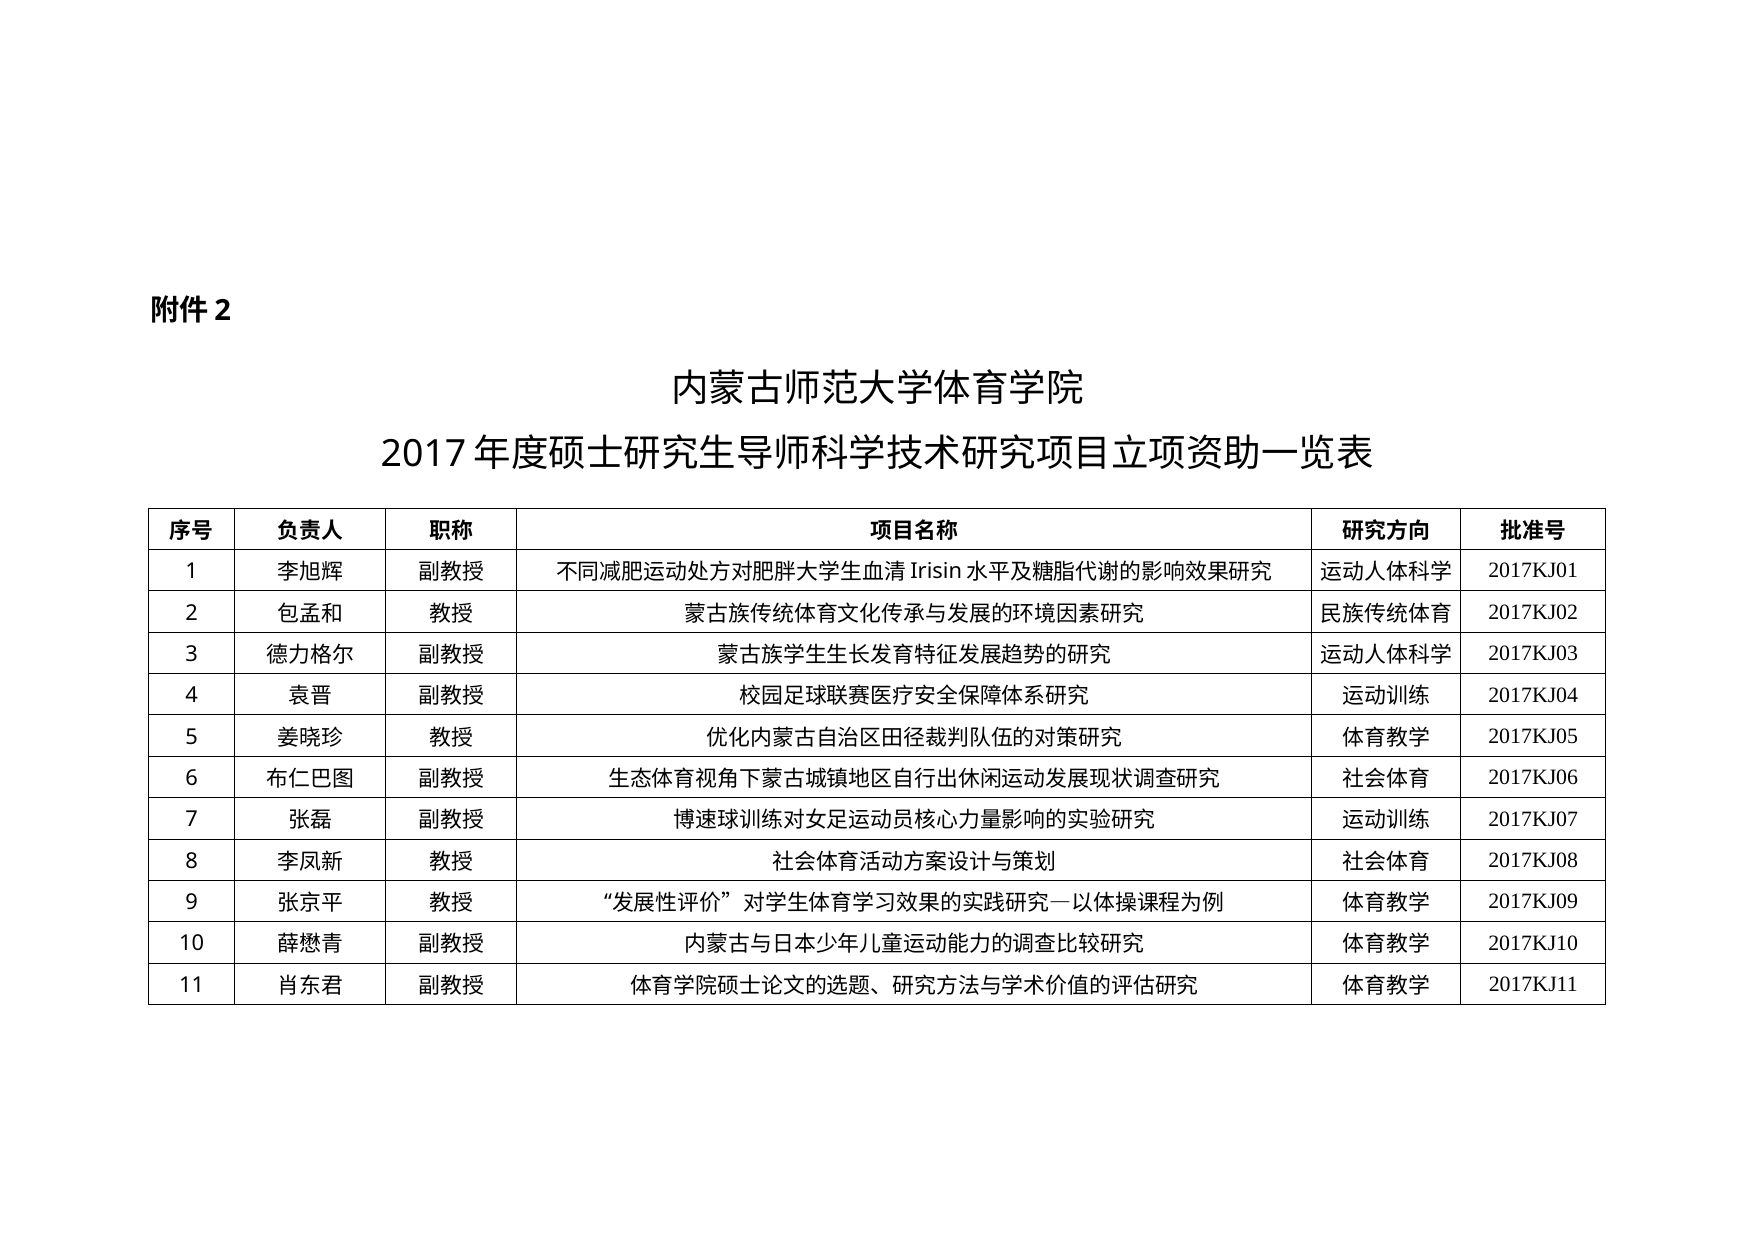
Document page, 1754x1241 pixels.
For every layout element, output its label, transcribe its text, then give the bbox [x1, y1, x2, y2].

table_header 负责人 [235, 509, 385, 549]
table_cell 包孟和 [235, 591, 385, 632]
table_cell 副教授 [386, 798, 516, 838]
table_cell 社会体育 [1312, 840, 1460, 880]
table_cell 4 [149, 674, 234, 714]
table_cell 6 [149, 757, 234, 797]
table_cell 运动训练 [1312, 674, 1460, 714]
table_cell 2017KJ07 [1461, 798, 1605, 838]
table_cell 社会体育 [1312, 757, 1460, 797]
table_cell 肖东君 [235, 964, 385, 1004]
table_cell 副教授 [386, 633, 516, 673]
table_cell 副教授 [386, 757, 516, 797]
table_cell 副教授 [386, 964, 516, 1004]
table_cell 2017KJ04 [1461, 674, 1605, 714]
table_cell 2017KJ10 [1461, 922, 1605, 962]
table_header 批准号 [1461, 509, 1605, 549]
table_cell 2017KJ08 [1461, 840, 1605, 880]
table_header 职称 [386, 509, 516, 549]
table_cell 蒙古族学生生长发育特征发展趋势的研究 [517, 633, 1311, 673]
table_cell 校园足球联赛医疗安全保障体系研究 [517, 674, 1311, 714]
table_cell 2017KJ11 [1461, 964, 1605, 1004]
table_cell 布仁巴图 [235, 757, 385, 797]
table_cell 副教授 [386, 550, 516, 590]
table_cell 教授 [386, 881, 516, 921]
table_cell 10 [149, 922, 234, 962]
table_cell 2017KJ09 [1461, 881, 1605, 921]
table_cell 体育教学 [1312, 964, 1460, 1004]
table_cell 体育教学 [1312, 881, 1460, 921]
table_cell 姜晓珍 [235, 715, 385, 756]
table_cell 5 [149, 715, 234, 756]
table_cell 2017KJ02 [1461, 591, 1605, 632]
table_cell 张京平 [235, 881, 385, 921]
table_cell 3 [149, 633, 234, 673]
table_cell 民族传统体育 [1312, 591, 1460, 632]
table_cell 李凤新 [235, 840, 385, 880]
table_cell 9 [149, 881, 234, 921]
table_cell 11 [149, 964, 234, 1004]
table_cell 运动训练 [1312, 798, 1460, 838]
table_cell 7 [149, 798, 234, 838]
table_cell 体育学院硕士论文的选题、研究方法与学术价值的评估研究 [517, 964, 1311, 1004]
table_header 序号 [149, 509, 234, 549]
table_cell “发展性评价”对学生体育学习效果的实践研究—以体操课程为例 [517, 881, 1311, 921]
table_cell 体育教学 [1312, 922, 1460, 962]
table_cell 体育教学 [1312, 715, 1460, 756]
table_cell 教授 [386, 591, 516, 632]
table_cell 蒙古族传统体育文化传承与发展的环境因素研究 [517, 591, 1311, 632]
table_cell 副教授 [386, 674, 516, 714]
table_cell 社会体育活动方案设计与策划 [517, 840, 1311, 880]
table_cell 内蒙古与日本少年儿童运动能力的调查比较研究 [517, 922, 1311, 962]
table_cell 德力格尔 [235, 633, 385, 673]
table_cell 运动人体科学 [1312, 550, 1460, 590]
table_cell 8 [149, 840, 234, 880]
table_cell 运动人体科学 [1312, 633, 1460, 673]
table_cell 李旭辉 [235, 550, 385, 590]
table_cell 2017KJ06 [1461, 757, 1605, 797]
table_cell 不同减肥运动处方对肥胖大学生血清Irisin水平及糖脂代谢的影响效果研究 [517, 550, 1311, 590]
table_header 项目名称 [517, 509, 1311, 549]
table_cell 博速球训练对女足运动员核心力量影响的实验研究 [517, 798, 1311, 838]
table_cell 2017KJ05 [1461, 715, 1605, 756]
table_cell 薛懋青 [235, 922, 385, 962]
table_cell 教授 [386, 840, 516, 880]
text 附件2 [150, 275, 1604, 340]
table_header 研究方向 [1312, 509, 1460, 549]
table_cell 张磊 [235, 798, 385, 838]
table_cell 生态体育视角下蒙古城镇地区自行出休闲运动发展现状调查研究 [517, 757, 1311, 797]
table_cell 袁晋 [235, 674, 385, 714]
table_cell 2017KJ03 [1461, 633, 1605, 673]
table_cell 1 [149, 550, 234, 590]
text 2017年度硕士研究生导师科学技术研究项目立项资助一览表 [150, 418, 1604, 483]
table_cell 优化内蒙古自治区田径裁判队伍的对策研究 [517, 715, 1311, 756]
text 内蒙古师范大学体育学院 [150, 353, 1604, 418]
table_cell 教授 [386, 715, 516, 756]
table_cell 2017KJ01 [1461, 550, 1605, 590]
table_cell 副教授 [386, 922, 516, 962]
table_cell 2 [149, 591, 234, 632]
